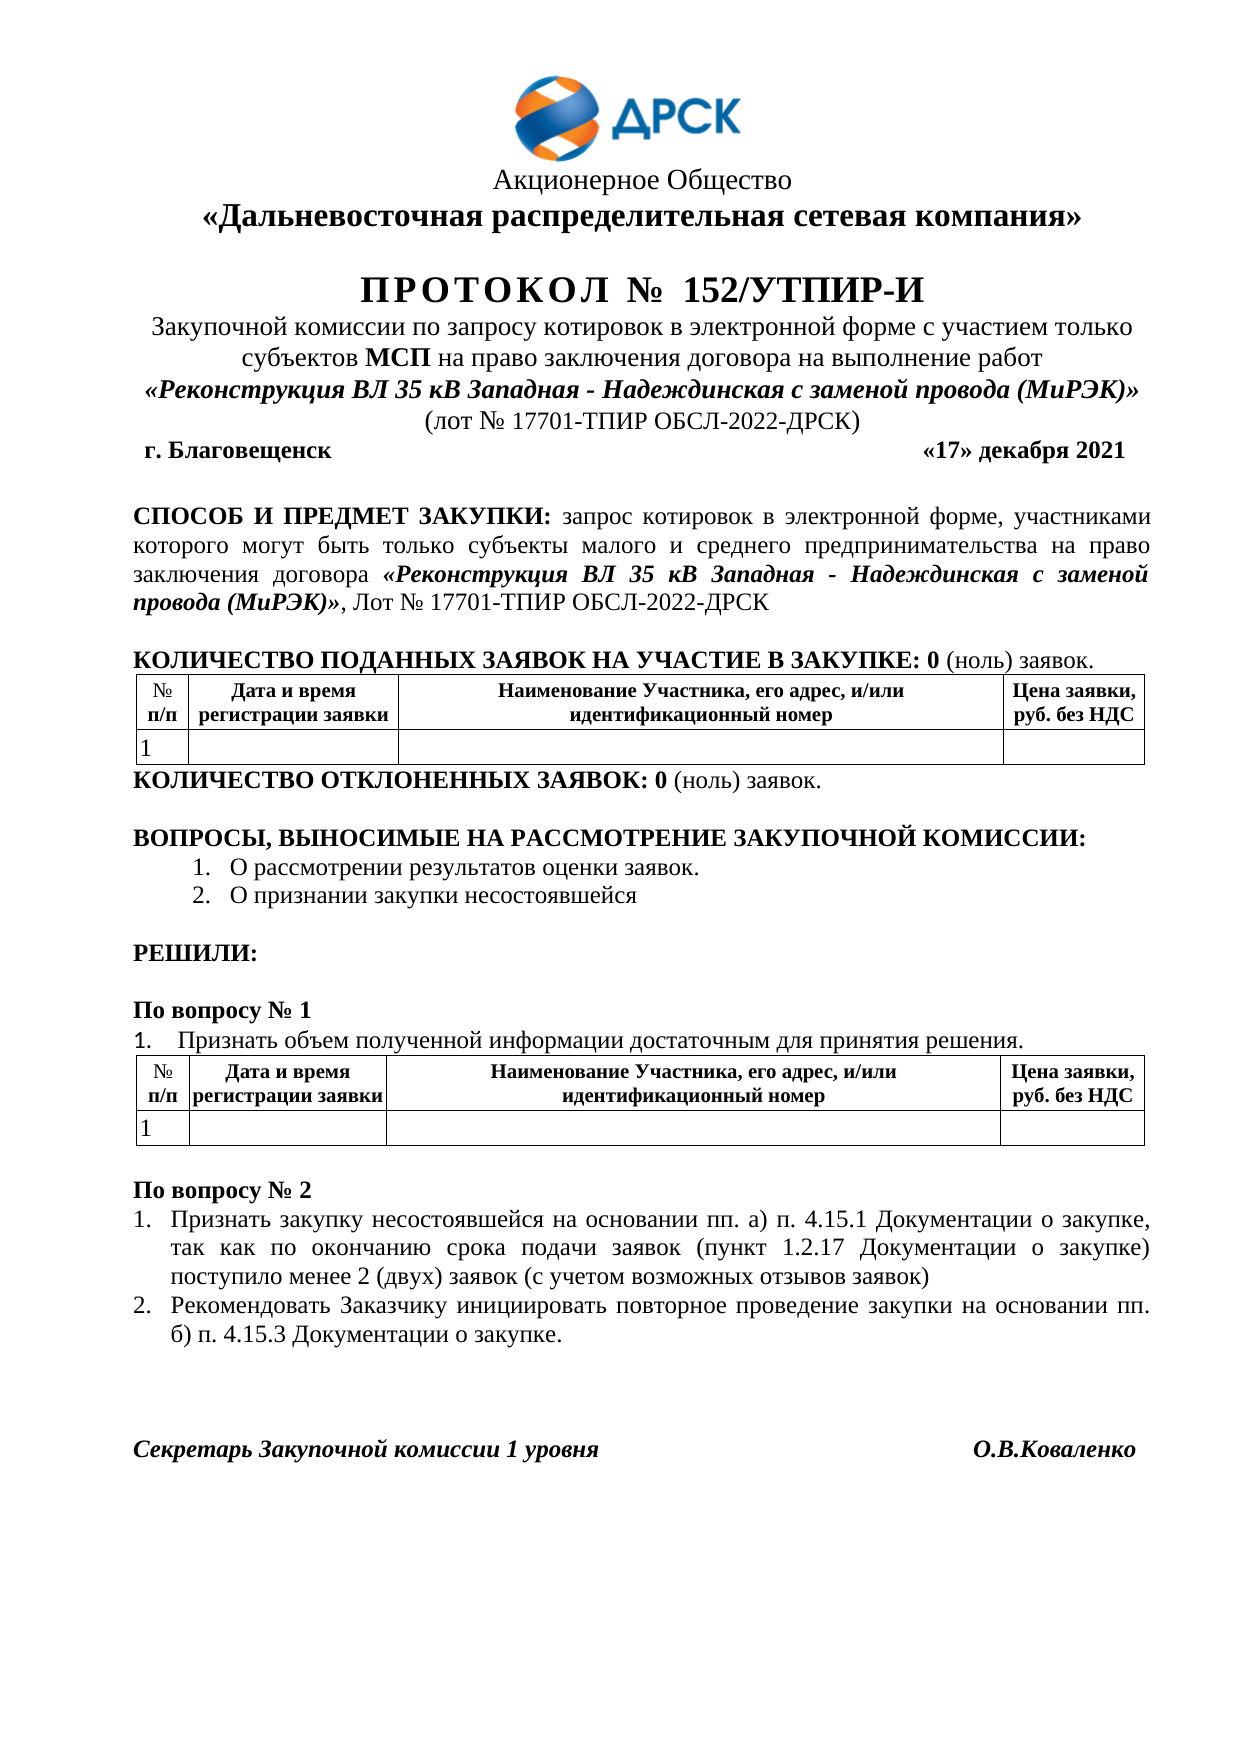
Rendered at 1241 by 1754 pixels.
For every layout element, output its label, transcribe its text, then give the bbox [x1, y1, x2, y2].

table_cell [1004, 730, 1144, 764]
list Закупочной комиссии по запросу котировок в электронной форме с участием только субъектов МСП на право заключения договора на выполнение работ [133, 310, 1152, 373]
table_cell [387, 1111, 1000, 1145]
list (лот № 17701-ТПИР ОБСЛ-2022-ДРСК) [133, 404, 1152, 435]
table_header № п/п [137, 1056, 189, 1109]
list О признании закупки несостоявшейся [192, 880, 1152, 909]
list Признать объем полученной информации достаточным для принятия решения. [133, 1024, 1152, 1054]
table_header Наименование Участника, его адрес, и/или идентификационный номер [399, 675, 1003, 729]
table_header «17» декабря 2021 [637, 435, 1137, 464]
table_header Цена заявки, руб. без НДС [1004, 675, 1144, 729]
list Признать закупку несостоявшейся на основании пп. а) п. 4.15.1 Документации о закупке, так как по окончанию срока подачи заявок (пункт 1.2.17 Документации о закупке) поступило менее 2 (двух) заявок (с учетом возможных отзывов заявок) [133, 1204, 1152, 1290]
text Секретарь Закупочной комиссии 1 уровня О.В.Коваленко [133, 1434, 1152, 1462]
text КОЛИЧЕСТВО ПОДАННЫХ ЗАЯВОК НА УЧАСТИЕ В ЗАКУПКЕ: 0 (ноль) заявок. [133, 645, 1152, 674]
text По вопросу № 1 [133, 995, 1152, 1024]
picture [511, 73, 758, 162]
list О рассмотрении результатов оценки заявок. [192, 852, 1152, 880]
table_header Цена заявки, руб. без НДС [1001, 1056, 1144, 1109]
list РЕШИЛИ: [133, 938, 1152, 967]
table_cell [190, 1111, 386, 1145]
table_cell [189, 730, 398, 764]
table_cell [1001, 1111, 1144, 1145]
text Акционерное Общество [133, 162, 1152, 195]
text КОЛИЧЕСТВО ОТКЛОНЕННЫХ ЗАЯВОК: 0 (ноль) заявок. [133, 765, 1137, 794]
text ПРОТОКОЛ № 152/УТПИР-И [133, 267, 1152, 310]
text По вопросу № 2 [133, 1175, 1152, 1204]
table_header Дата и время регистрации заявки [189, 675, 398, 729]
table_header Дата и время регистрации заявки [190, 1056, 386, 1109]
text «Дальневосточная распределительная сетевая компания» [133, 195, 1152, 234]
list «Реконструкция ВЛ 35 кВ Западная - Надеждинская с заменой провода (МиРЭК)» [133, 373, 1152, 404]
table_cell [399, 730, 1003, 764]
list СПОСОБ И ПРЕДМЕТ ЗАКУПКИ: запрос котировок в электронной форме, участниками которого могут быть только субъекты малого и среднего предпринимательства на право заключения договора «Реконструкция ВЛ 35 кВ Западная - Надеждинская с заменой провода (МиРЭК)», Лот № 17701-ТПИР ОБСЛ-2022-ДРСК [133, 501, 1152, 616]
table_header г. Благовещенск [133, 435, 637, 464]
text ВОПРОСЫ, ВЫНОСИМЫЕ НА РАССМОТРЕНИЕ ЗАКУПОЧНОЙ КОМИССИИ: [133, 823, 1152, 852]
table_header Наименование Участника, его адрес, и/или идентификационный номер [387, 1056, 1000, 1109]
table_cell 1 [137, 730, 188, 764]
list Рекомендовать Заказчику инициировать повторное проведение закупки на основании пп. б) п. 4.15.3 Документации о закупке. [133, 1290, 1152, 1347]
table_header № п/п [137, 675, 188, 729]
table_cell 1 [137, 1111, 189, 1145]
